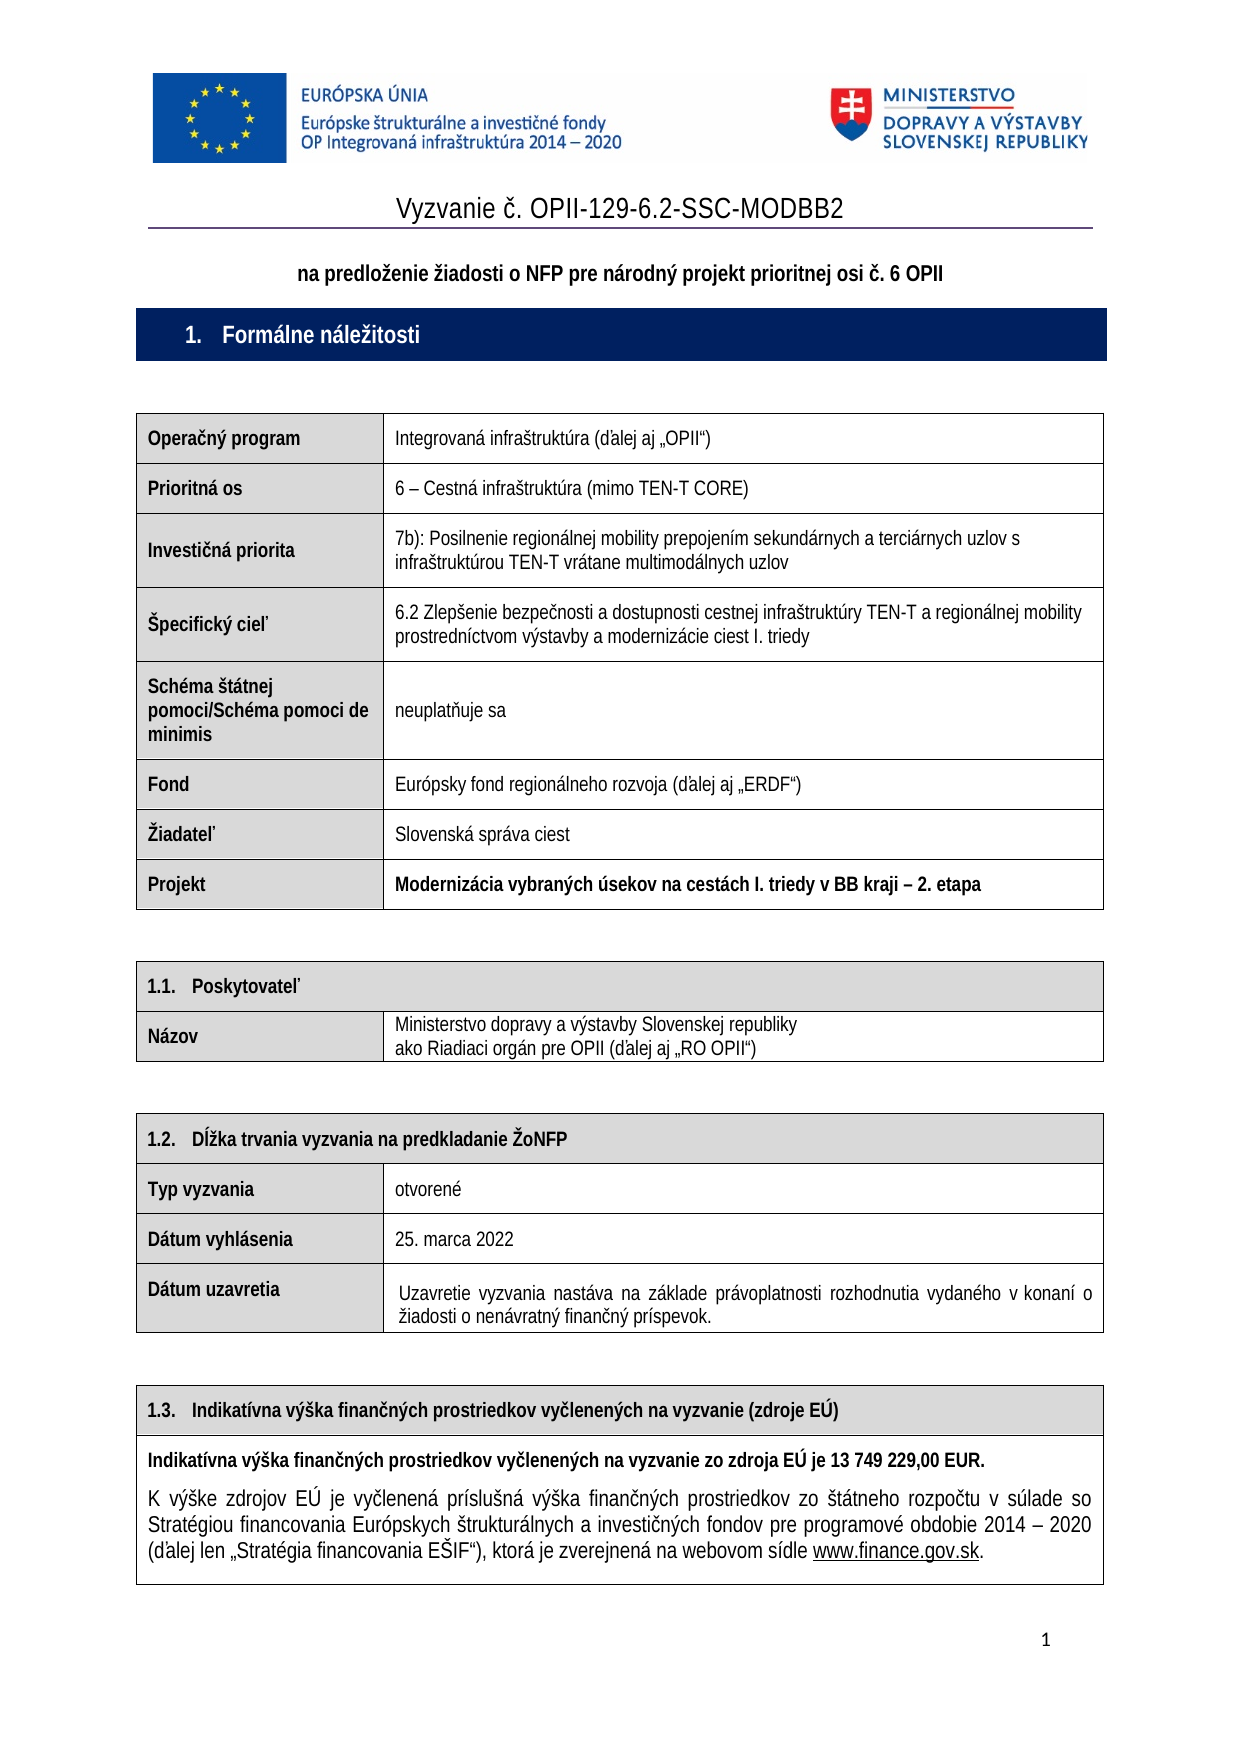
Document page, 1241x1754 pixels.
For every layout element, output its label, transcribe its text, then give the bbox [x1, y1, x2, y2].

table_cell Modernizácia vybraných úsekov na cestách I. triedy v BB kraji – 2. etapa [384, 860, 1103, 908]
table_cell Schéma štátnej pomoci/Schéma pomoci de minimis [137, 662, 383, 758]
table_cell Špecifický cieľ [137, 588, 383, 661]
table_cell Fond [137, 760, 383, 808]
picture [152, 73, 1088, 163]
text na predloženie žiadosti o NFP pre národný projekt prioritnej osi č. 6 OPII [148, 260, 1093, 287]
table_cell Dátum uzavretia [137, 1264, 383, 1332]
table_header Integrovaná infraštruktúra (ďalej aj „OPII“) [384, 414, 1103, 463]
table_cell Európsky fond regionálneho rozvoja (ďalej aj „ERDF“) [384, 760, 1103, 808]
table_cell Ministerstvo dopravy a výstavby Slovenskej republiky ako Riadiaci orgán pre OPII (ďalej aj „RO OPII“) [384, 1012, 1103, 1061]
title Vyzvanie č. OPII-129-6.2-SSC-MODBB2 [148, 192, 1093, 227]
table_cell Názov [137, 1012, 383, 1061]
table_header Dĺžka trvania vyzvania na predkladanie ŽoNFP [137, 1114, 1103, 1163]
table_header Operačný program [137, 414, 383, 463]
table_cell Žiadateľ [137, 810, 383, 858]
table_cell otvorené [384, 1164, 1103, 1213]
table_cell Prioritná os [137, 464, 383, 513]
table_cell Typ vyzvania [137, 1164, 383, 1213]
table_cell 25. marca 2022 [384, 1214, 1103, 1263]
table_cell Dátum vyhlásenia [137, 1214, 383, 1263]
table_cell Slovenská správa ciest [384, 810, 1103, 858]
table_cell Projekt [137, 860, 383, 908]
table_cell Investičná priorita [137, 514, 383, 587]
table_cell 7b): Posilnenie regionálnej mobility prepojením sekundárnych a terciárnych uzlov s infraštruktúrou TEN-T vrátane multimodálnych uzlov [384, 514, 1103, 587]
table_header Indikatívna výška finančných prostriedkov vyčlenených na vyzvanie (zdroje EÚ) [137, 1386, 1103, 1434]
table_cell 6.2 Zlepšenie bezpečnosti a dostupnosti cestnej infraštruktúry TEN-T a regionálnej mobility prostredníctvom výstavby a modernizácie ciest I. triedy [384, 588, 1103, 661]
table_cell 6 – Cestná infraštruktúra (mimo TEN-T CORE) [384, 464, 1103, 513]
table_cell Uzavretie vyzvania nastáva na základe právoplatnosti rozhodnutia vydaného v konaní o žiadosti o nenávratný finančný príspevok. [384, 1264, 1103, 1332]
table_cell neuplatňuje sa [384, 662, 1103, 758]
table_header Formálne náležitosti [136, 308, 1107, 361]
table_header Poskytovateľ [137, 962, 1103, 1011]
